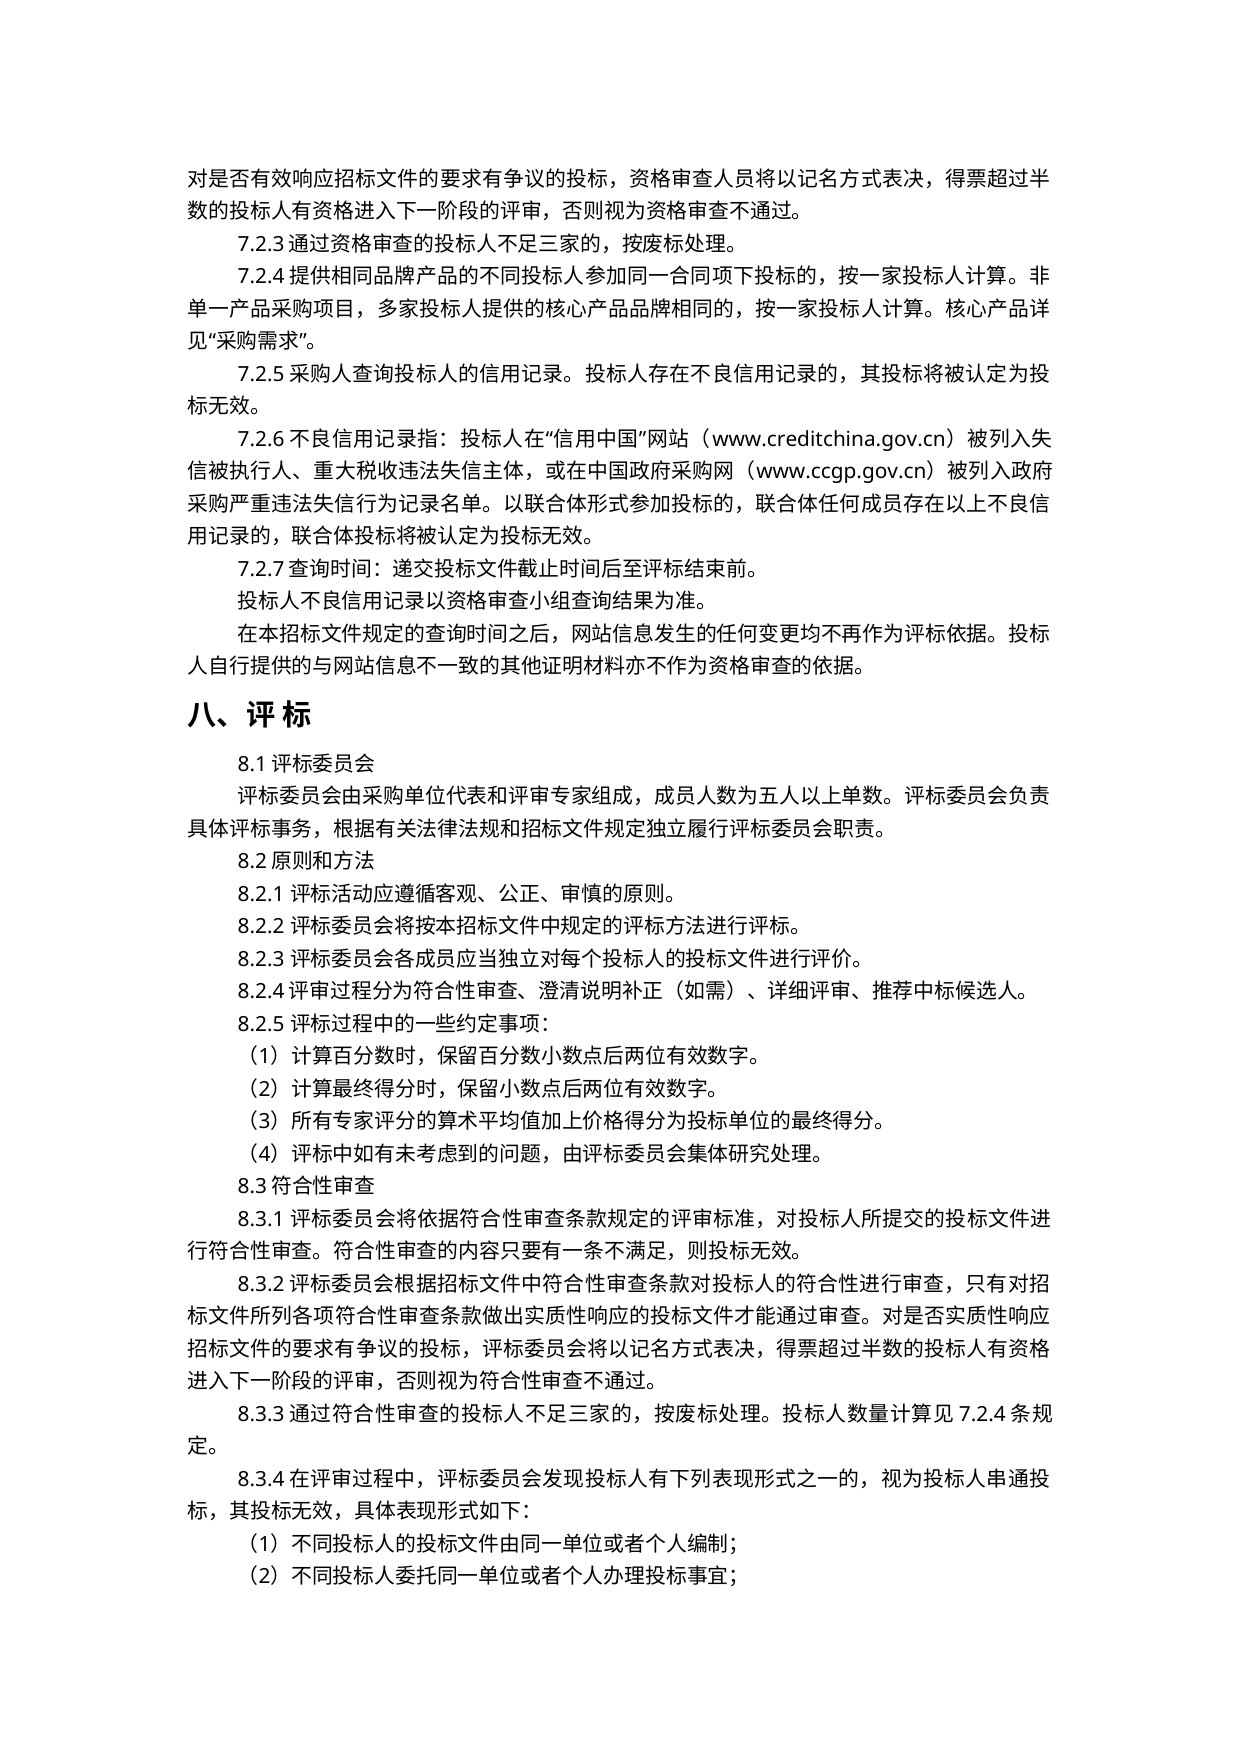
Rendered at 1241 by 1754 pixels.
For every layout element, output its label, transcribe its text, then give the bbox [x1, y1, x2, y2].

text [187, 162, 1053, 227]
text 在本招标文件规定的查询时间之后，网站信息发生的任何变更均不再作为评标依据。投标人自行提供的与网站信息不一致的其他证明材料亦不作为资格审查的依据。 [187, 617, 1053, 682]
text （1）不同投标人的投标文件由同一单位或者个人编制； [187, 1527, 1053, 1559]
text （3）所有专家评分的算术平均值加上价格得分为投标单位的最终得分。 [187, 1104, 1053, 1137]
text （1）计算百分数时，保留百分数小数点后两位有效数字。 [187, 1039, 1053, 1072]
text （2）计算最终得分时，保留小数点后两位有效数字。 [187, 1072, 1053, 1104]
text 八、评 标 [187, 682, 1053, 747]
text 8.3.3通过符合性审查的投标人不足三家的，按废标处理。投标人数量计算见7.2.4条规定。 [187, 1397, 1053, 1462]
text 8.3.1 评标委员会将依据符合性审查条款规定的评审标准，对投标人所提交的投标文件进行符合性审查。符合性审查的内容只要有一条不满足，则投标无效。 [187, 1202, 1053, 1267]
text （2）不同投标人委托同一单位或者个人办理投标事宜； [187, 1559, 1053, 1592]
text 评标委员会由采购单位代表和评审专家组成，成员人数为五人以上单数。评标委员会负责具体评标事务，根据有关法律法规和招标文件规定独立履行评标委员会职责。 [187, 779, 1053, 844]
text 8.2原则和方法 [187, 844, 1053, 877]
text 8.2.3 评标委员会各成员应当独立对每个投标人的投标文件进行评价。 [187, 942, 1053, 974]
text 8.2.1 评标活动应遵循客观、公正、审慎的原则。 [187, 877, 1053, 909]
text 7.2.6不良信用记录指：投标人在“信用中国”网站（www.creditchina.gov.cn）被列入失信被执行人、重大税收违法失信主体，或在中国政府采购网（www.ccgp.gov.cn）被列入政府采购严重违法失信行为记录名单。以联合体形式参加投标的，联合体任何成员存在以上不良信用记录的，联合体投标将被认定为投标无效。 [187, 422, 1053, 552]
text 8.2.5 评标过程中的一些约定事项： [187, 1007, 1053, 1039]
text 8.3符合性审查 [187, 1169, 1053, 1202]
text 7.2.5采购人查询投标人的信用记录。投标人存在不良信用记录的，其投标将被认定为投标无效。 [187, 357, 1053, 422]
text 8.3.4在评审过程中，评标委员会发现投标人有下列表现形式之一的，视为投标人串通投标，其投标无效，具体表现形式如下： [187, 1462, 1053, 1527]
text 8.1评标委员会 [187, 747, 1053, 779]
text 7.2.3通过资格审查的投标人不足三家的，按废标处理。 [187, 227, 1053, 259]
text 8.2.2 评标委员会将按本招标文件中规定的评标方法进行评标。 [187, 909, 1053, 942]
text （4）评标中如有未考虑到的问题，由评标委员会集体研究处理。 [187, 1137, 1053, 1169]
text 7.2.7查询时间：递交投标文件截止时间后至评标结束前。 [187, 552, 1053, 584]
text 7.2.4提供相同品牌产品的不同投标人参加同一合同项下投标的，按一家投标人计算。非单一产品采购项目，多家投标人提供的核心产品品牌相同的，按一家投标人计算。核心产品详见“采购需求”。 [187, 259, 1053, 357]
text 投标人不良信用记录以资格审查小组查询结果为准。 [187, 584, 1053, 617]
text 8.3.2评标委员会根据招标文件中符合性审查条款对投标人的符合性进行审查，只有对招标文件所列各项符合性审查条款做出实质性响应的投标文件才能通过审查。对是否实质性响应招标文件的要求有争议的投标，评标委员会将以记名方式表决，得票超过半数的投标人有资格进入下一阶段的评审，否则视为符合性审查不通过。 [187, 1267, 1053, 1397]
text 8.2.4评审过程分为符合性审查、澄清说明补正（如需）、详细评审、推荐中标候选人。 [187, 974, 1053, 1007]
